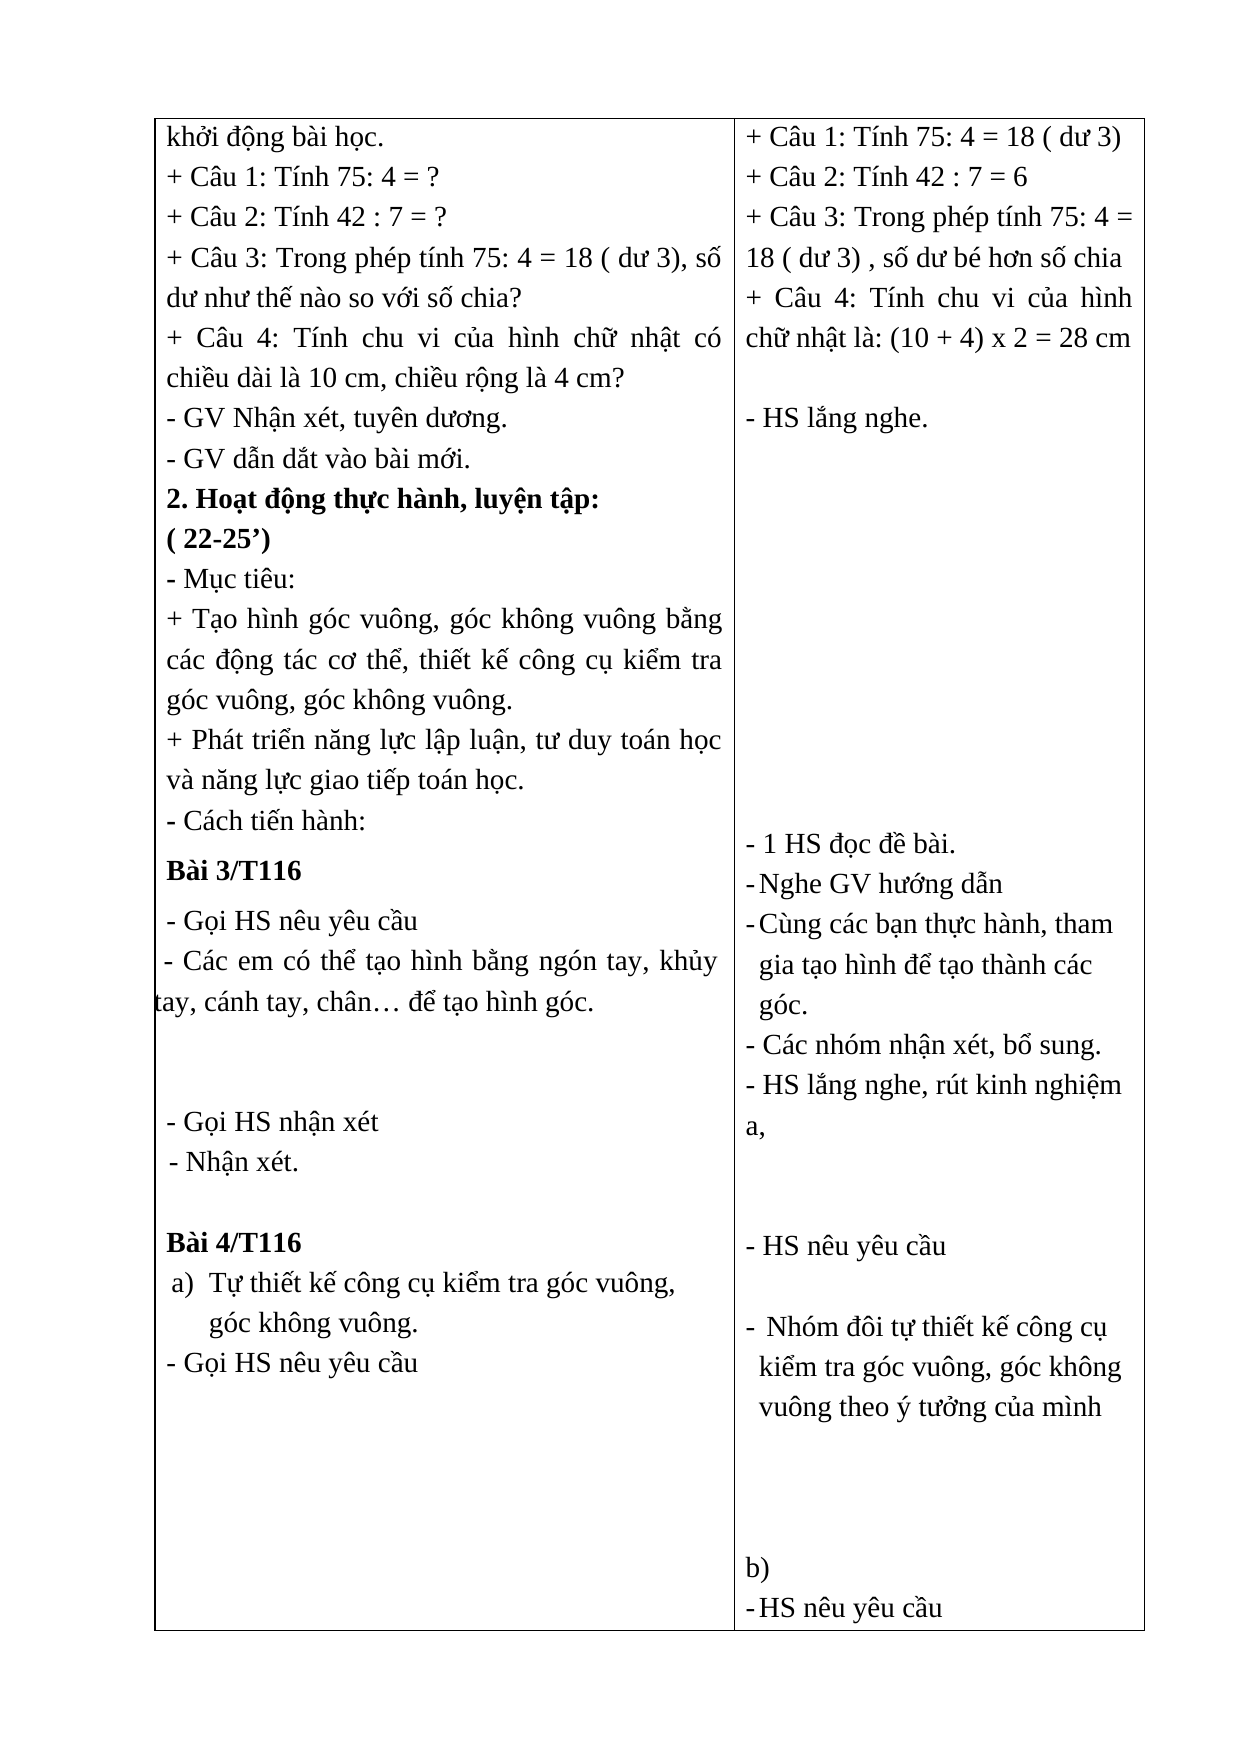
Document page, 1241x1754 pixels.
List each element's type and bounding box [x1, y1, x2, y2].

table_cell [735, 119, 1144, 1630]
table_cell [156, 119, 734, 1630]
